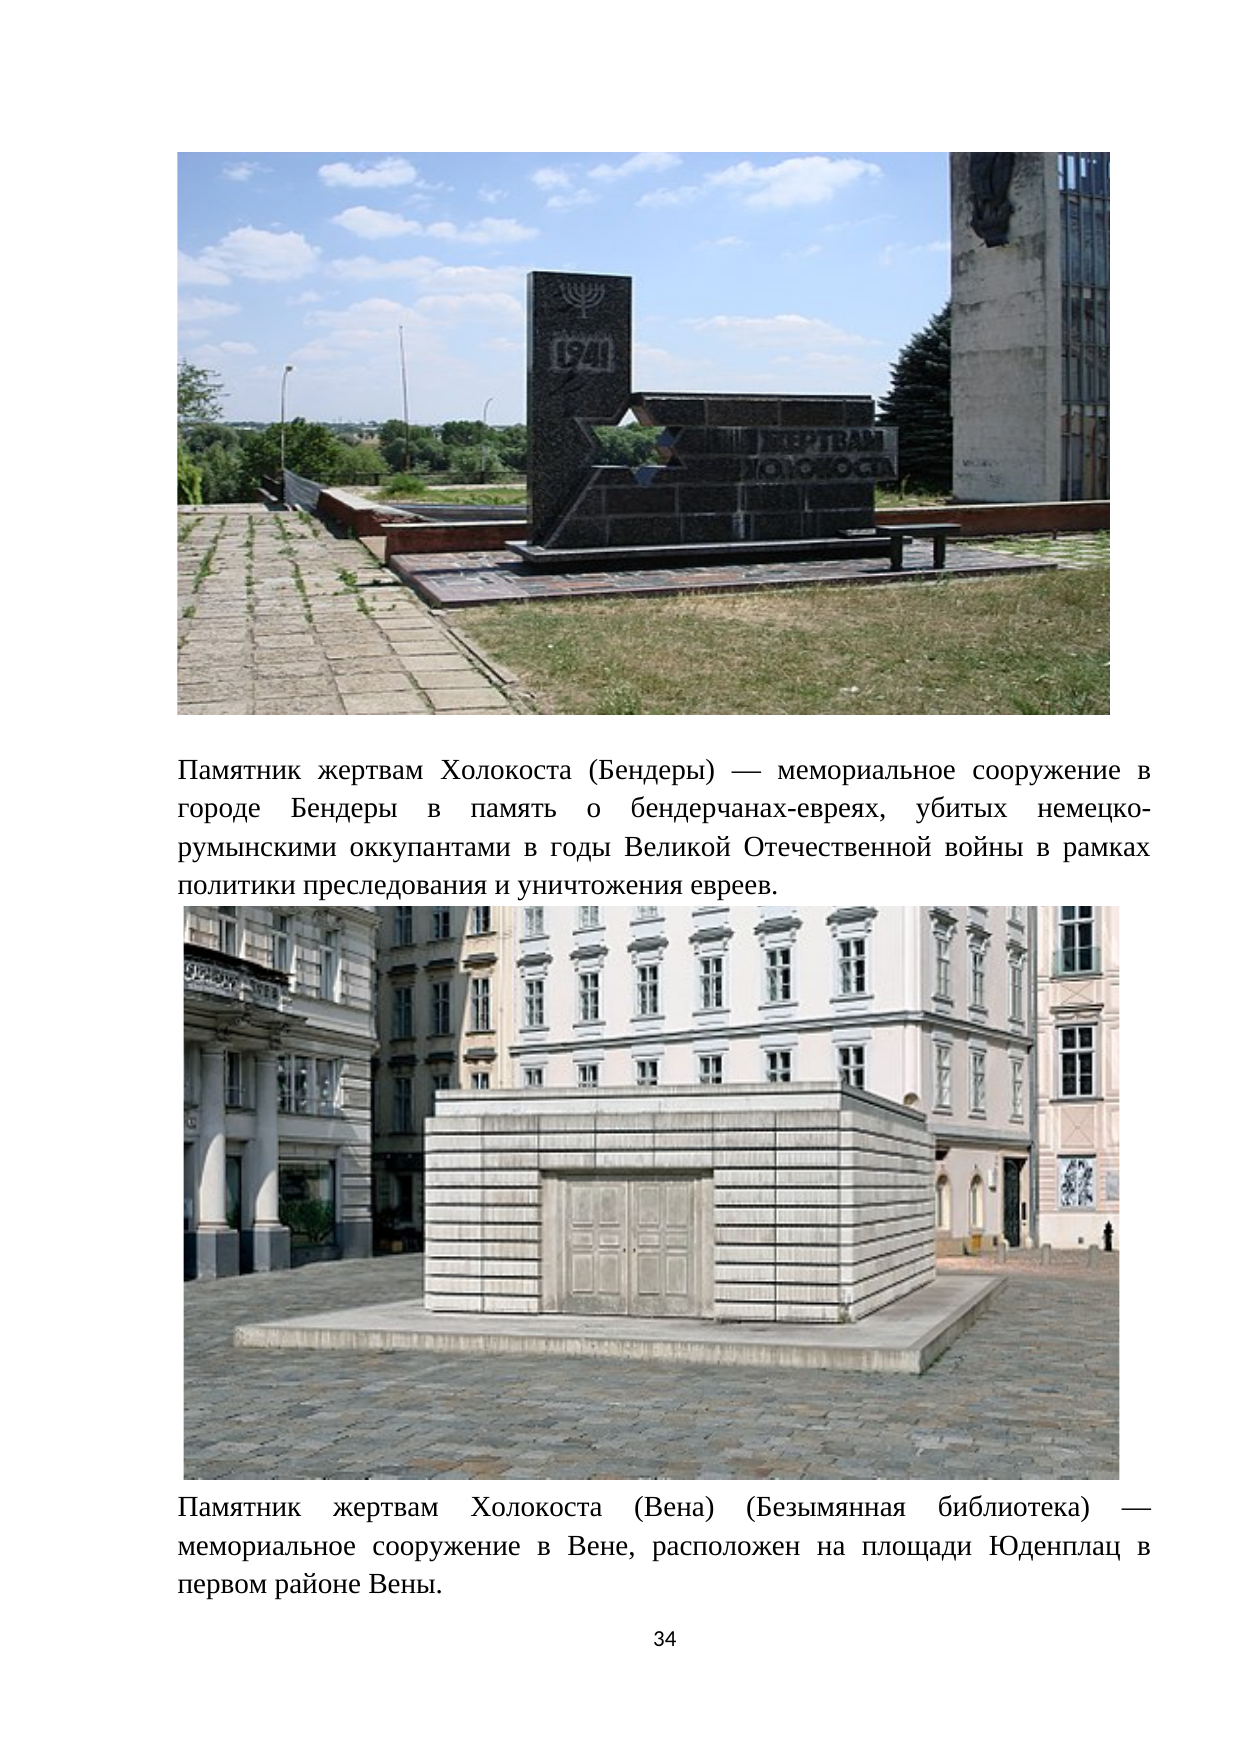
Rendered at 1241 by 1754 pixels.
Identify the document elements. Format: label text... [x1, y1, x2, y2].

picture [177, 152, 1110, 715]
picture [183, 906, 1120, 1480]
text Памятник жертвам Холокоста (Бендеры) — мемориальное сооружение в городе Бендеры в память о бендерчанах-евреях, убитых немецко-румынскими оккупантами в годы Великой Отечественной войны в рамках политики преследования и уничтожения евреев. [177, 752, 1152, 901]
text Памятник жертвам Холокоста (Вена) (Безымянная библиотека) — мемориальное сооружение в Вене, расположен на площади Юденплац в первом районе Вены. [177, 1489, 1152, 1600]
